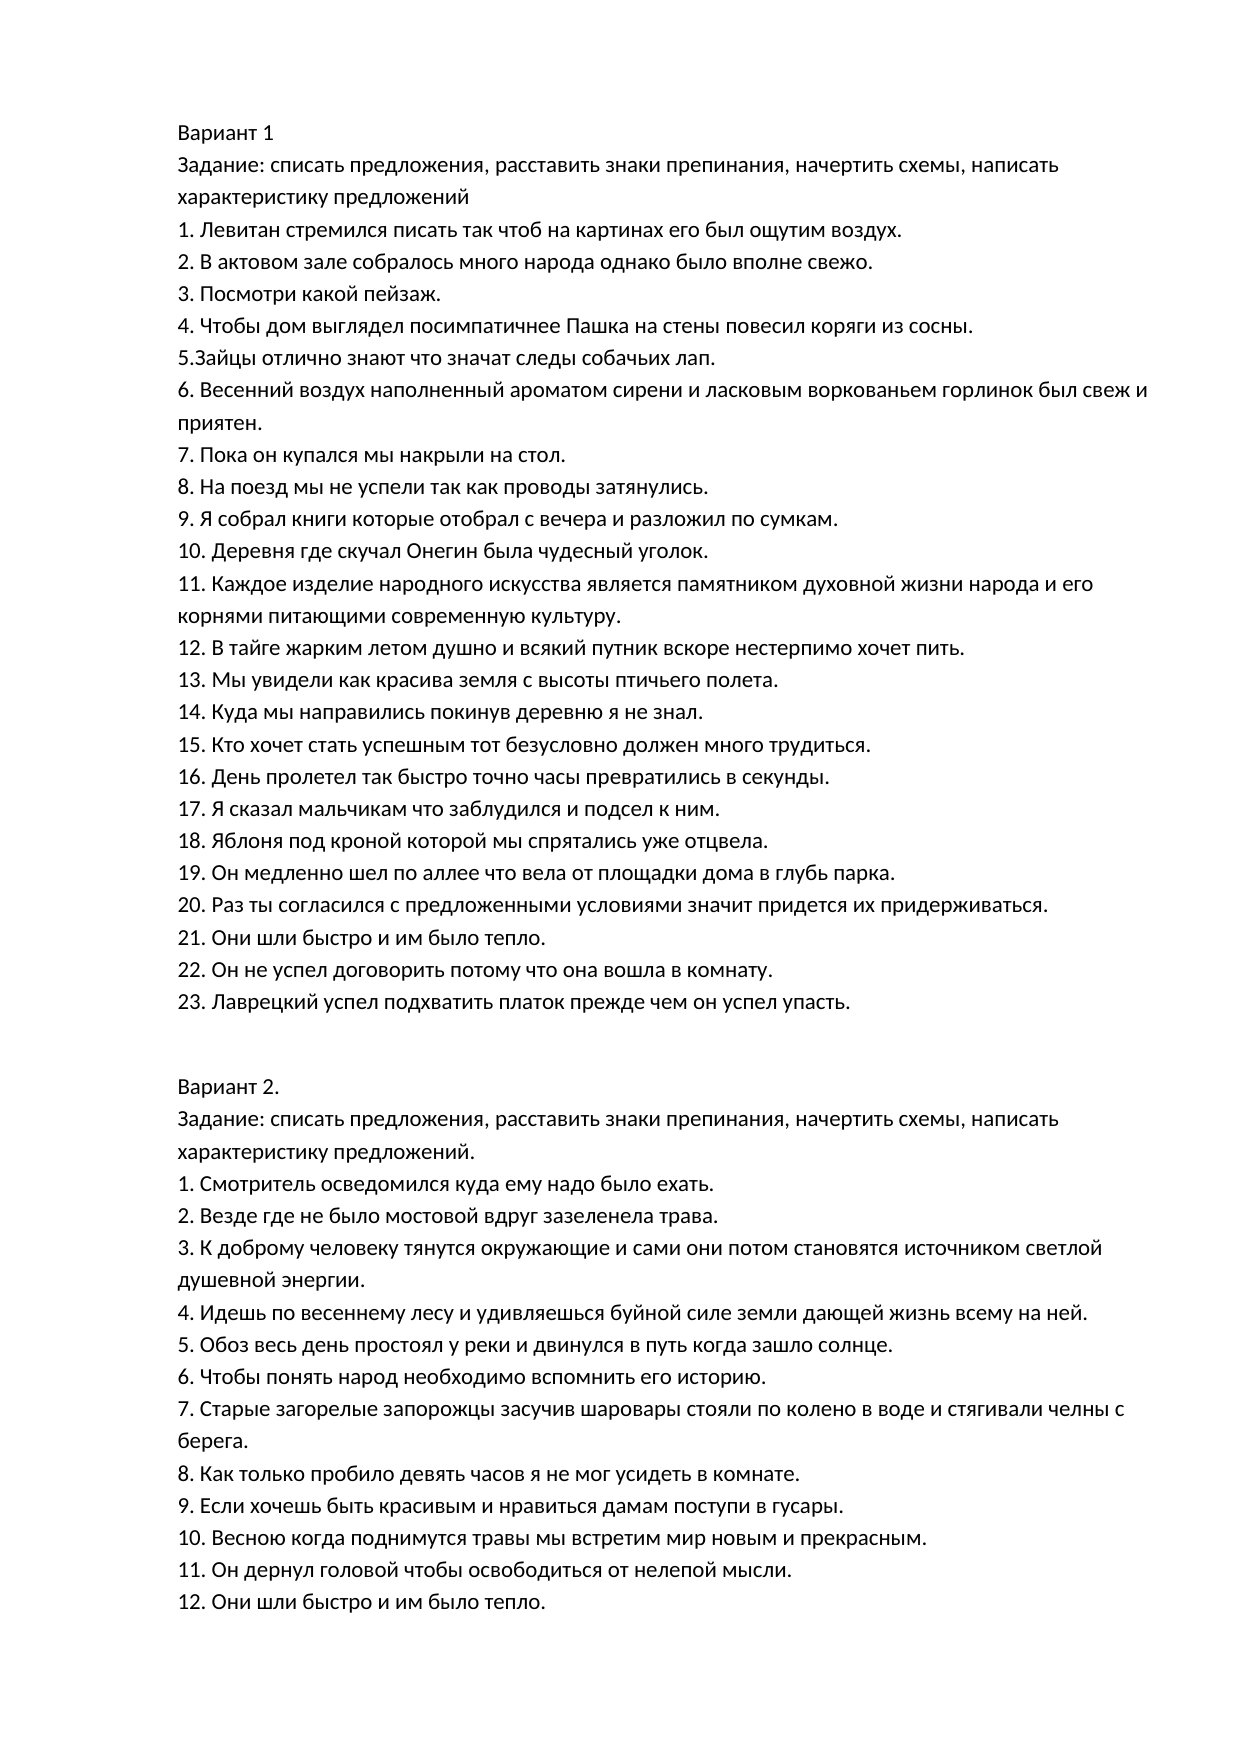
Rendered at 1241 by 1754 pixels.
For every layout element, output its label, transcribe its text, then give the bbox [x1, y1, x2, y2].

text Вариант 1 Задание: списать предложения, расставить знаки препинания, начертить схемы, написать характеристику предложений 1. Левитан стремился писать так чтоб на картинах его был ощутим воздух. 2. В актовом зале собралось много народа однако было вполне свежо. 3. Посмотри какой пейзаж. 4. Чтобы дом выглядел посимпатичнее Пашка на стены повесил коряги из сосны. 5.Зайцы отлично знают что значат следы собачьих лап. 6. Весенний воздух наполненный ароматом сирени и ласковым воркованьем горлинок был свеж и приятен. 7. Пока он купался мы накрыли на стол. 8. На поезд мы не успели так как проводы затянулись. 9. Я собрал книги которые отобрал с вечера и разложил по сумкам. 10. Деревня где скучал Онегин была чудесный уголок. 11. Каждое изделие народного искусства является памятником духовной жизни народа и его корнями питающими современную культуру. 12. В тайге жарким летом душно и всякий путник вскоре нестерпимо хочет пить. 13. Мы увидели как красива земля с высоты птичьего полета. 14. Куда мы направились покинув деревню я не знал. 15. Кто хочет стать успешным тот безусловно должен много трудиться. 16. День пролетел так быстро точно часы превратились в секунды. 17. Я сказал мальчикам что заблудился и подсел к ним. 18. Яблоня под кроной которой мы спрятались уже отцвела. 19. Он медленно шел по аллее что вела от площадки дома в глубь парка. 20. Раз ты согласился с предложенными условиями значит придется их придерживаться. 21. Они шли быстро и им было тепло. 22. Он не успел договорить потому что она вошла в комнату. 23. Лаврецкий успел подхватить платок прежде чем он успел упасть. [177, 118, 1152, 1047]
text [177, 1072, 1152, 1615]
